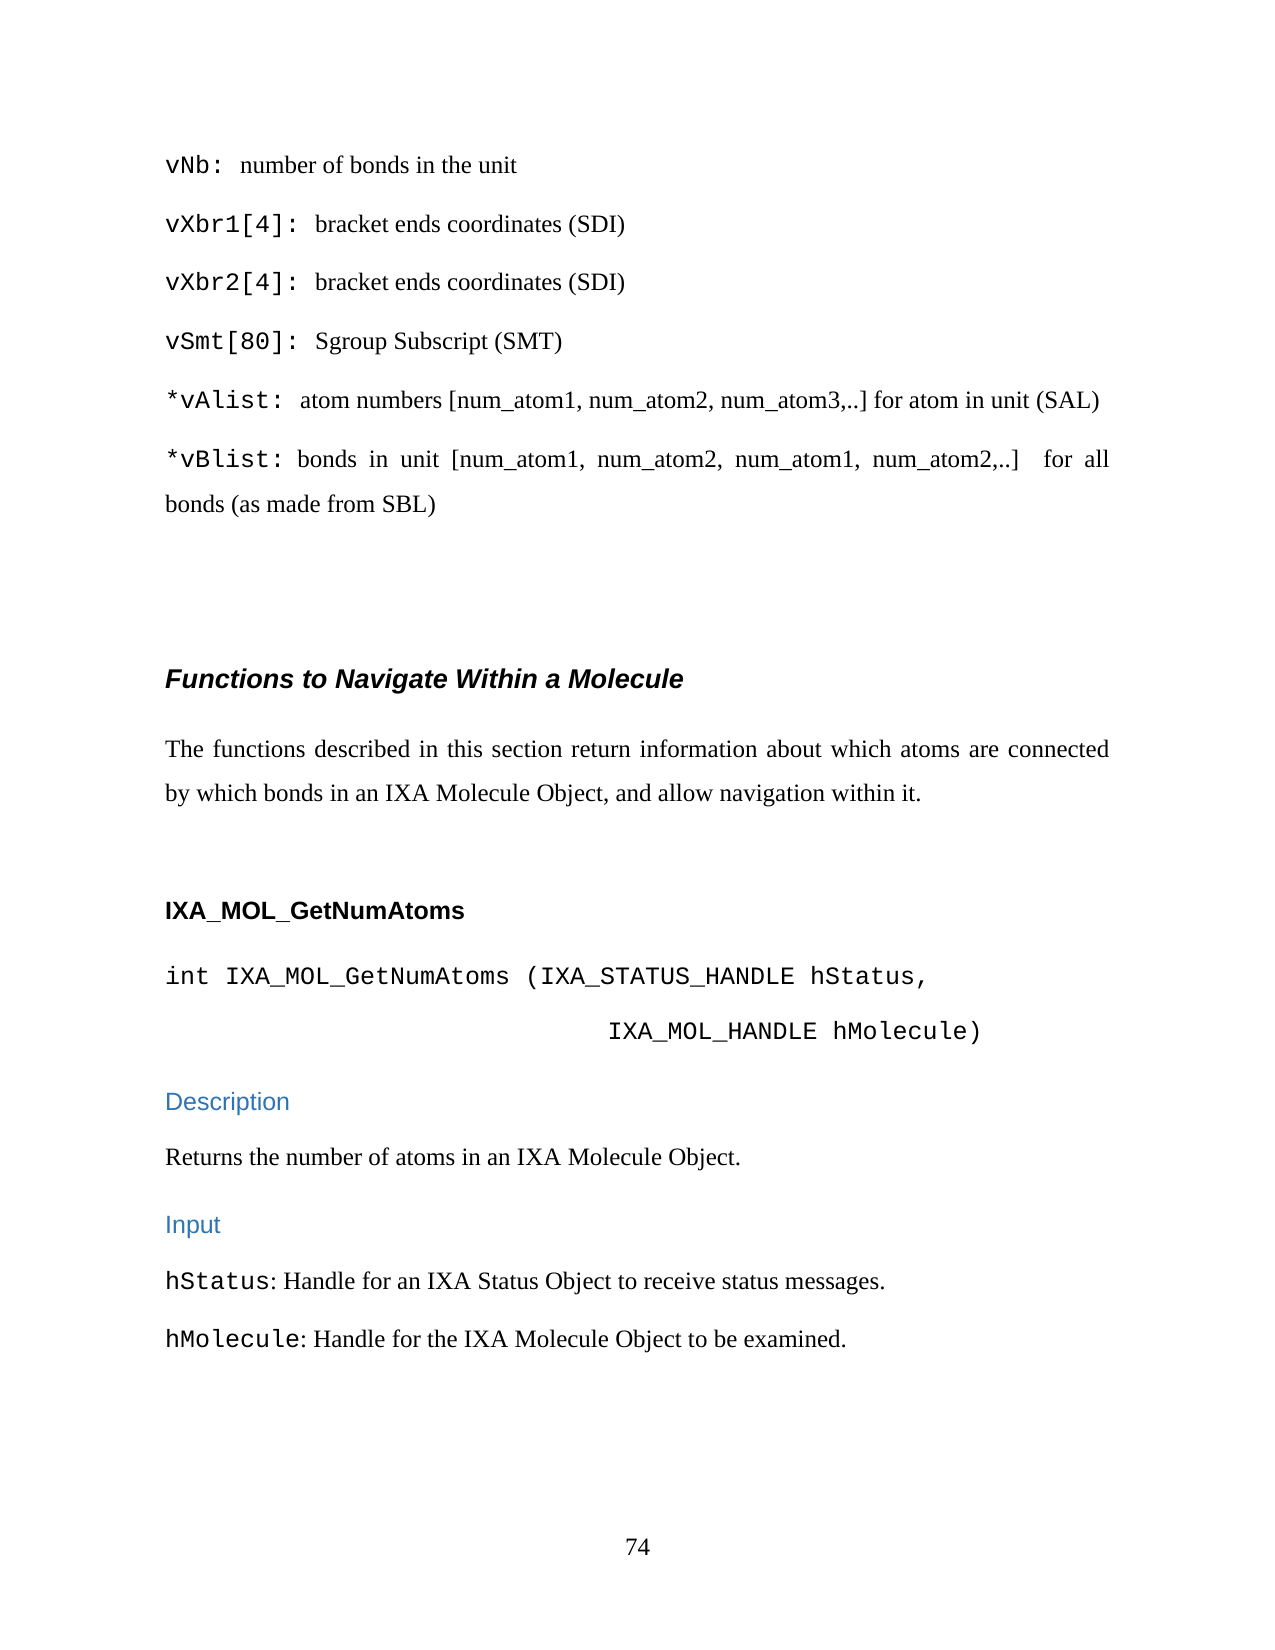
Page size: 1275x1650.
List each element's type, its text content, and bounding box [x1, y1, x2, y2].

subtitle Input [165, 1210, 1110, 1239]
text vXbr1[4]: bracket ends coordinates (SDI) [165, 209, 1110, 239]
text IXA_MOL_HANDLE hMolecule) [534, 1019, 1110, 1047]
text *vBlist: bonds in unit [num_atom1, num_atom2, num_atom1, num_atom2,..] for all bonds (as made from SBL) [165, 444, 1110, 518]
text hStatus: Handle for an IXA Status Object to receive status messages. [165, 1266, 1110, 1297]
text vXbr2[4]: bracket ends coordinates (SDI) [165, 267, 1110, 298]
text vNb: number of bonds in the unit [165, 150, 1110, 181]
text Returns the number of atoms in an IXA Molecule Object. [165, 1142, 1110, 1171]
text The functions described in this section return information about which atoms are connected by which bonds in an IXA Molecule Object, and allow navigation within it. [165, 734, 1110, 806]
text *vAlist: atom numbers [num_atom1, num_atom2, num_atom3,..] for atom in unit (SAL) [165, 385, 1110, 416]
subtitle Description [165, 1086, 1110, 1115]
text vSmt[80]: Sgroup Subscript (SMT) [165, 326, 1110, 357]
subtitle IXA_MOL_GetNumAtoms [165, 896, 1110, 924]
text int IXA_MOL_GetNumAtoms (IXA_STATUS_HANDLE hStatus, [165, 964, 1110, 992]
text hMolecule: Handle for the IXA Molecule Object to be examined. [165, 1324, 1110, 1355]
subtitle Functions to Navigate Within a Molecule [165, 663, 1110, 694]
